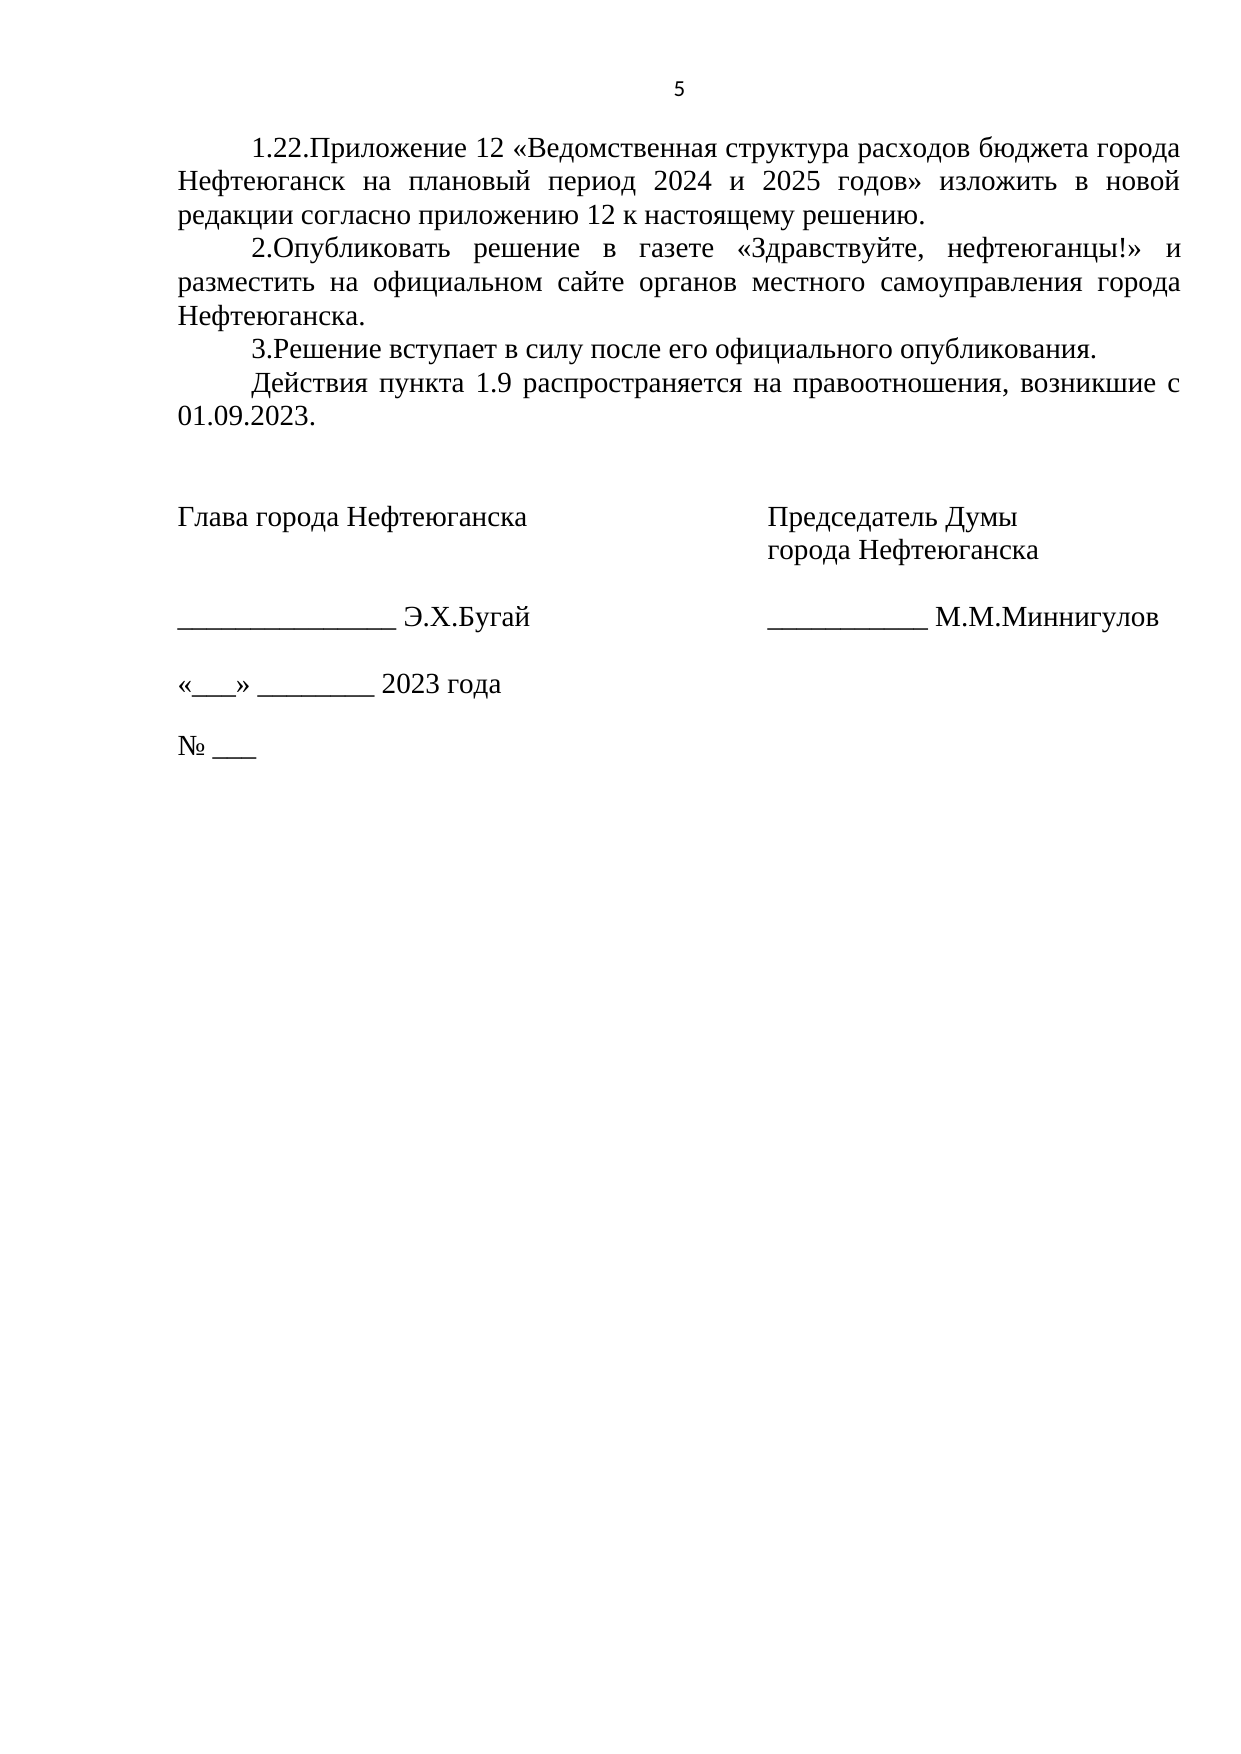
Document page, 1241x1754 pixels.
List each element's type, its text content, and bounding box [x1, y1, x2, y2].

text «___» ________ 2023 года [177, 667, 1181, 700]
text _______________ Э.Х.Бугай ___________ М.М.Миннигулов [177, 599, 1181, 633]
text города Нефтеюганска [177, 532, 1181, 566]
text Глава города Нефтеюганска Председатель Думы [177, 499, 1181, 532]
text № ___ [177, 728, 1181, 762]
text Действия пункта 1.9 распространяется на правоотношения, возникшие с 01.09.2023. [177, 365, 1181, 432]
text 1.22.Приложение 12 «Ведомственная структура расходов бюджета города Нефтеюганск на плановый период 2024 и 2025 годов» изложить в новой редакции согласно приложению 12 к настоящему решению. [177, 130, 1181, 231]
text 2.Опубликовать решение в газете «Здравствуйте, нефтеюганцы!» и разместить на официальном сайте органов местного самоуправления города Нефтеюганска. [177, 231, 1181, 331]
text 3.Решение вступает в силу после его официального опубликования. [177, 331, 1181, 365]
